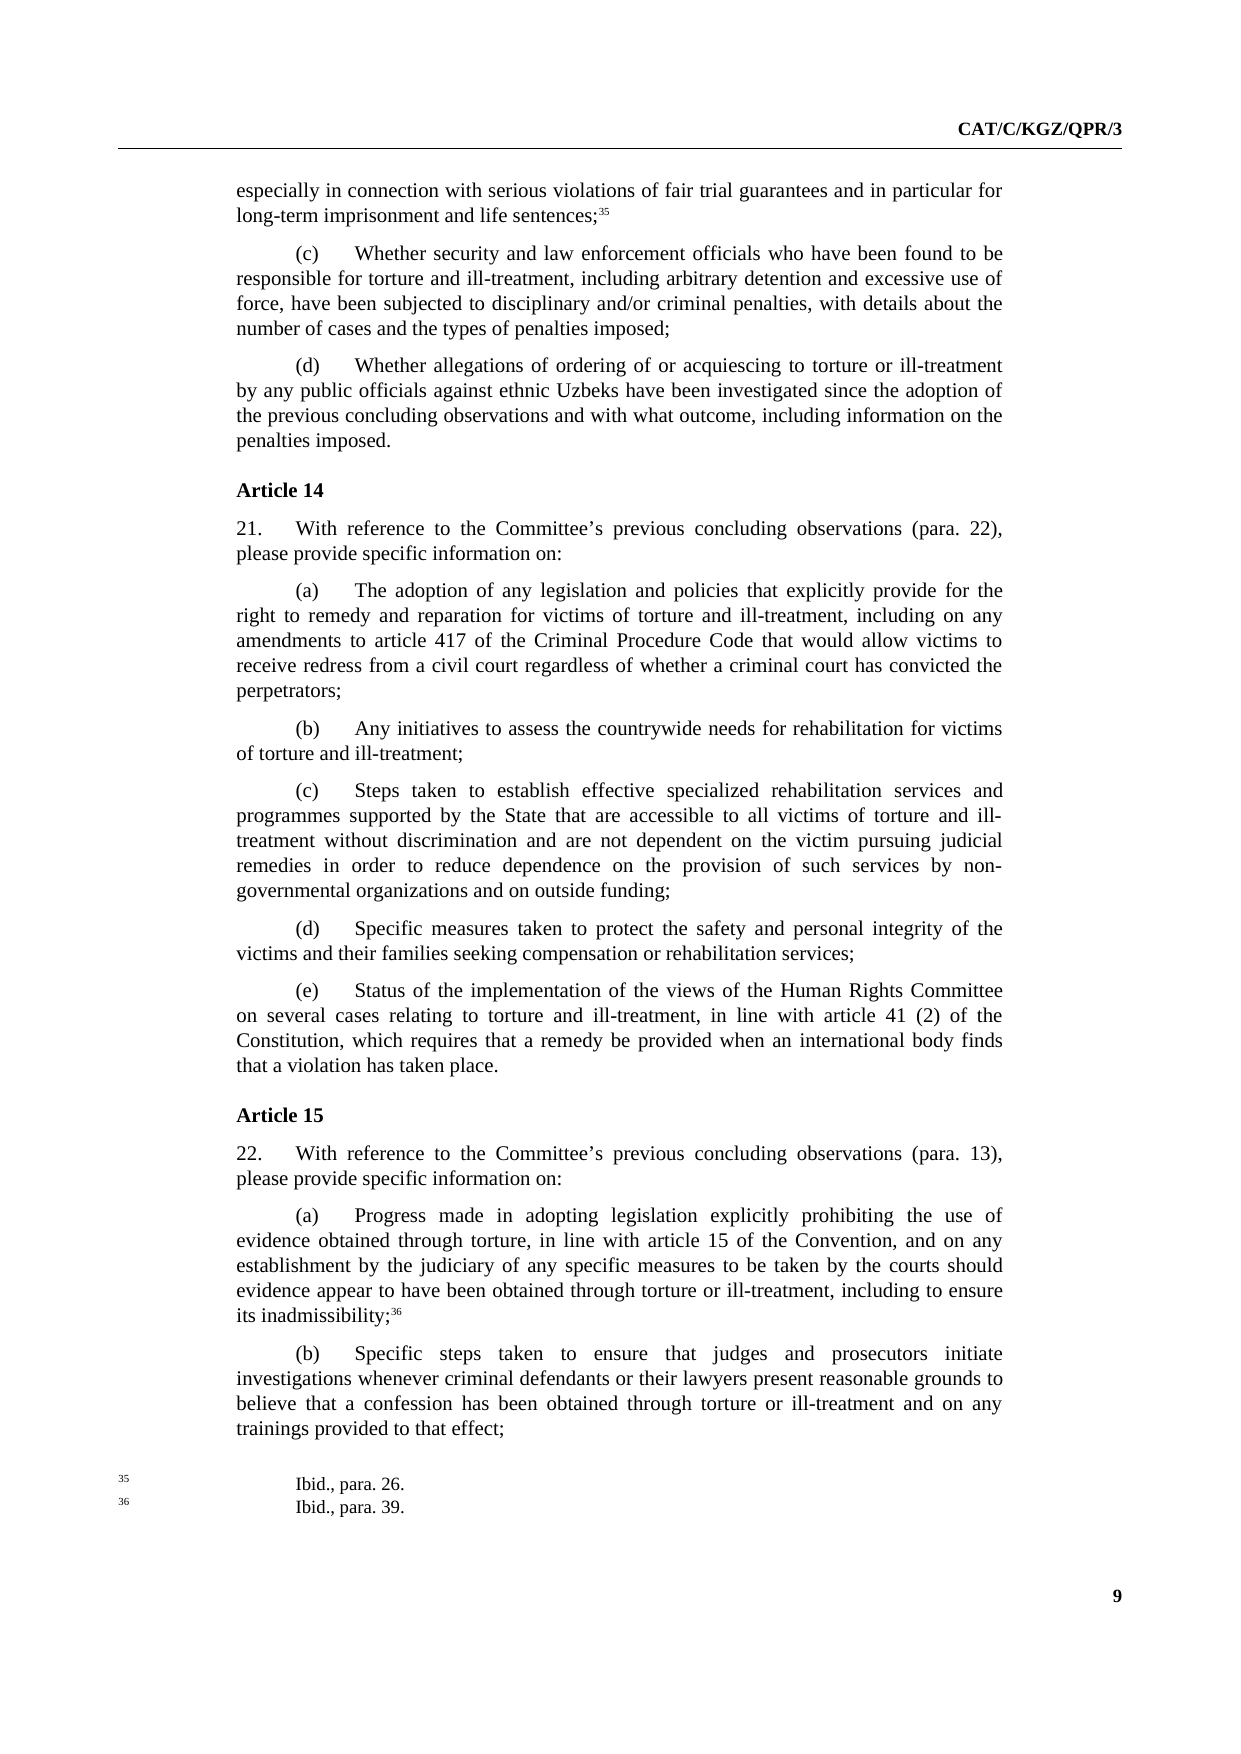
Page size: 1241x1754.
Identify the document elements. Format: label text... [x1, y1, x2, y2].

text (a) The adoption of any legislation and policies that explicitly provide for the right to remedy and reparation for victims of torture and ill-treatment, including on any amendments to article 417 of the Criminal Procedure Code that would allow victims to receive redress from a civil court regardless of whether a criminal court has convicted the perpetrators; [236, 577, 1004, 702]
text (e) Status of the implementation of the views of the Human Rights Committee on several cases relating to torture and ill-treatment, in line with article 41 (2) of the Constitution, which requires that a remedy be provided when an international body finds that a violation has taken place. [236, 977, 1004, 1077]
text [236, 177, 1004, 227]
text 21. With reference to the Committee’s previous concluding observations (para. 22), please provide specific information on: [236, 515, 1004, 565]
text (b) Any initiatives to assess the countrywide needs for rehabilitation for victims of torture and ill-treatment; [236, 715, 1004, 765]
text (c) Whether security and law enforcement officials who have been found to be responsible for torture and ill-treatment, including arbitrary detention and excessive use of force, have been subjected to disciplinary and/or criminal penalties, with details about the number of cases and the types of penalties imposed; [236, 240, 1004, 340]
text Article 15 [118, 1102, 1004, 1127]
text (a) Progress made in adopting legislation explicitly prohibiting the use of evidence obtained through torture, in line with article 15 of the Convention, and on any establishment by the judiciary of any specific measures to be taken by the courts should evidence appear to have been obtained through torture or ill-treatment, including to ensure its inadmissibility; [236, 1202, 1004, 1327]
text (d) Whether allegations of ordering of or acquiescing to torture or ill-treatment by any public officials against ethnic Uzbeks have been investigated since the adoption of the previous concluding observations and with what outcome, including information on the penalties imposed. [236, 352, 1004, 452]
text (c) Steps taken to establish effective specialized rehabilitation services and programmes supported by the State that are accessible to all victims of torture and ill-treatment without discrimination and are not dependent on the victim pursuing judicial remedies in order to reduce dependence on the provision of such services by non-governmental organizations and on outside funding; [236, 777, 1004, 902]
text Article 14 [118, 477, 1004, 502]
text 22. With reference to the Committee’s previous concluding observations (para. 13), please provide specific information on: [236, 1140, 1004, 1190]
text (d) Specific measures taken to protect the safety and personal integrity of the victims and their families seeking compensation or rehabilitation services; [236, 915, 1004, 965]
text (b) Specific steps taken to ensure that judges and prosecutors initiate investigations whenever criminal defendants or their lawyers present reasonable grounds to believe that a confession has been obtained through torture or ill-treatment and on any trainings provided to that effect; [236, 1340, 1004, 1440]
